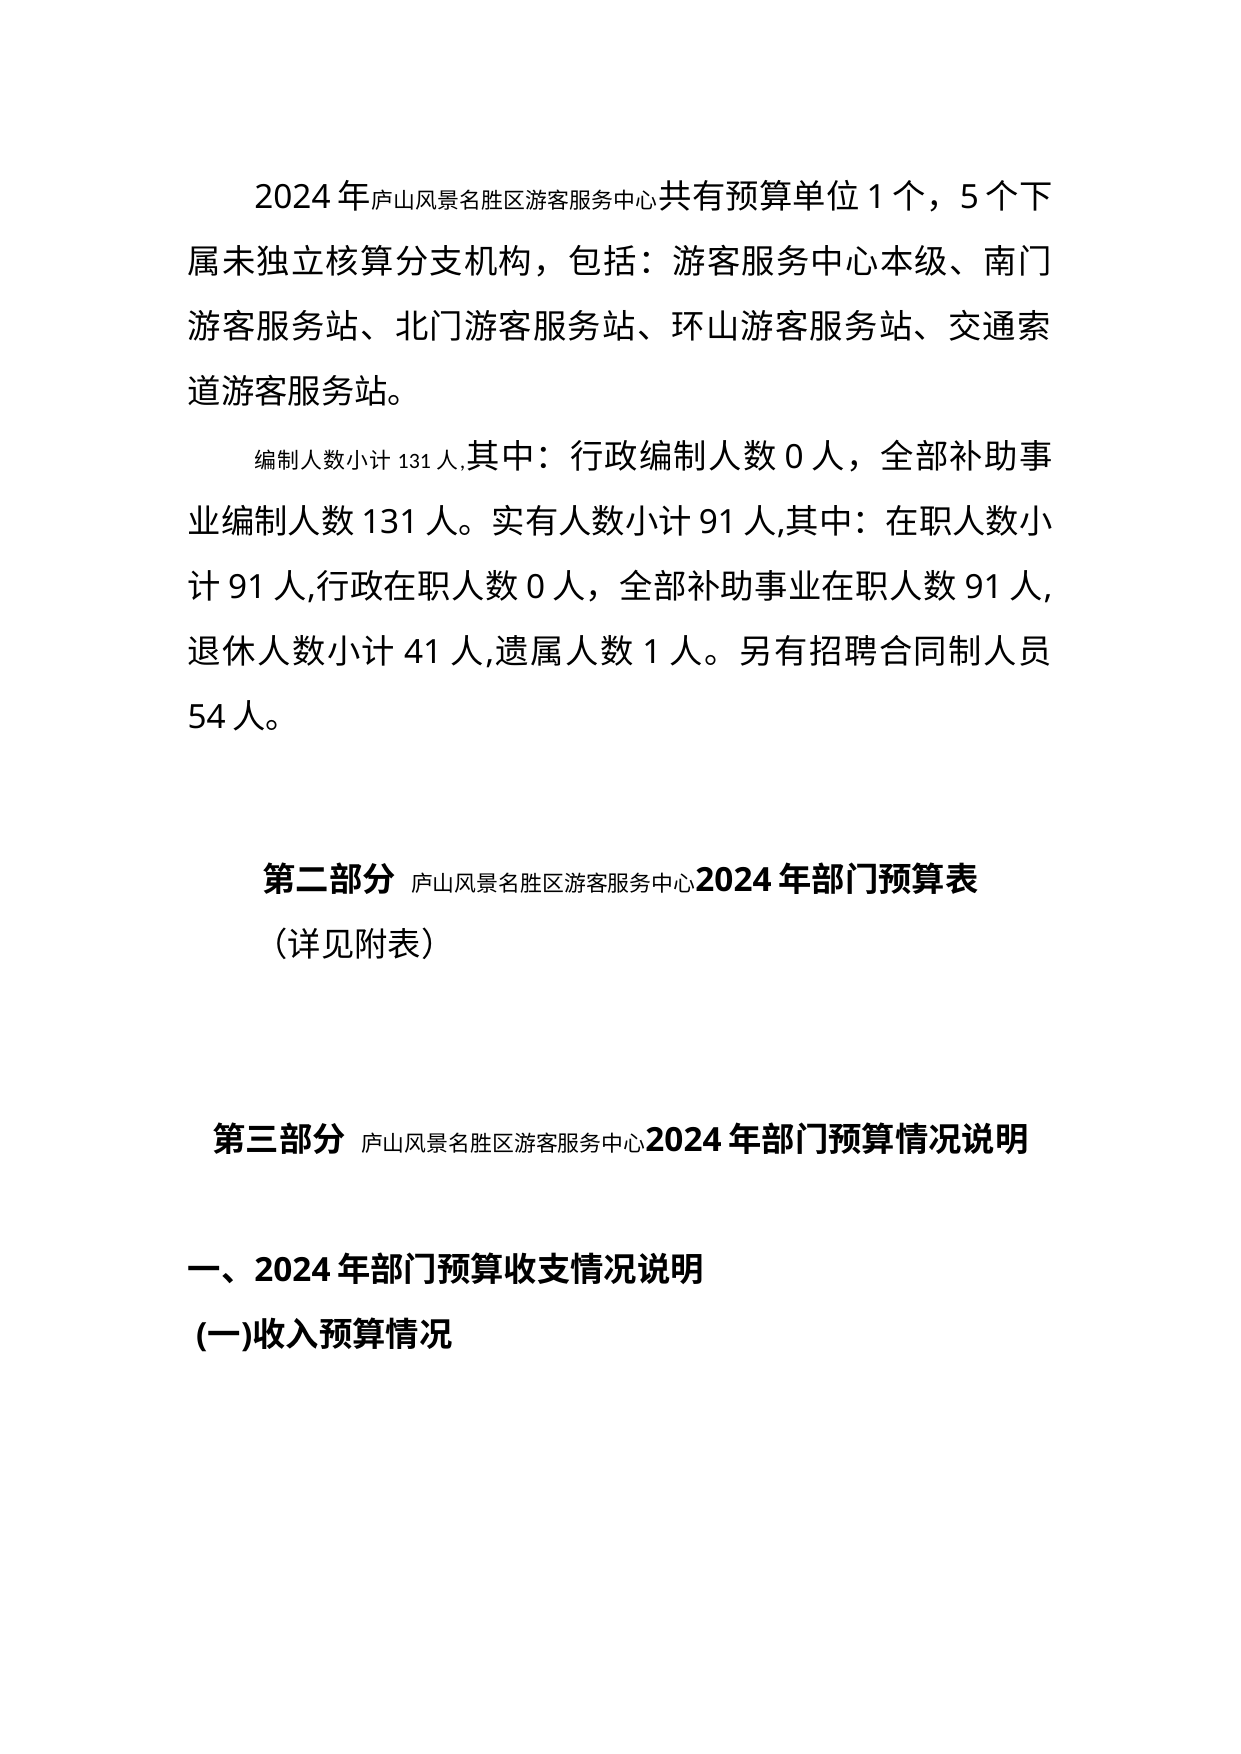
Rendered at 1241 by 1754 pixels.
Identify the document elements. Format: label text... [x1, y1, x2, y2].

text 第三部分 庐山风景名胜区游客服务中心2024年部门预算情况说明 [187, 1104, 1053, 1169]
text 2024年庐山风景名胜区游客服务中心共有预算单位1个，5个下属未独立核算分支机构，包括：游客服务中心本级、南门游客服务站、北门游客服务站、环山游客服务站、交通索道游客服务站。 [187, 162, 1053, 422]
text (一)收入预算情况 [187, 1299, 1053, 1364]
text 第二部分 庐山风景名胜区游客服务中心2024年部门预算表 [187, 844, 1053, 909]
text （详见附表） [187, 909, 1053, 974]
text 编制人数小计131人,其中：行政编制人数0人，全部补助事业编制人数131人。实有人数小计91人,其中：在职人数小计91人,行政在职人数0人，全部补助事业在职人数91人,退休人数小计41人,遗属人数1人。另有招聘合同制人员54人。 [187, 422, 1053, 747]
text 一、2024年部门预算收支情况说明 [187, 1234, 1053, 1299]
